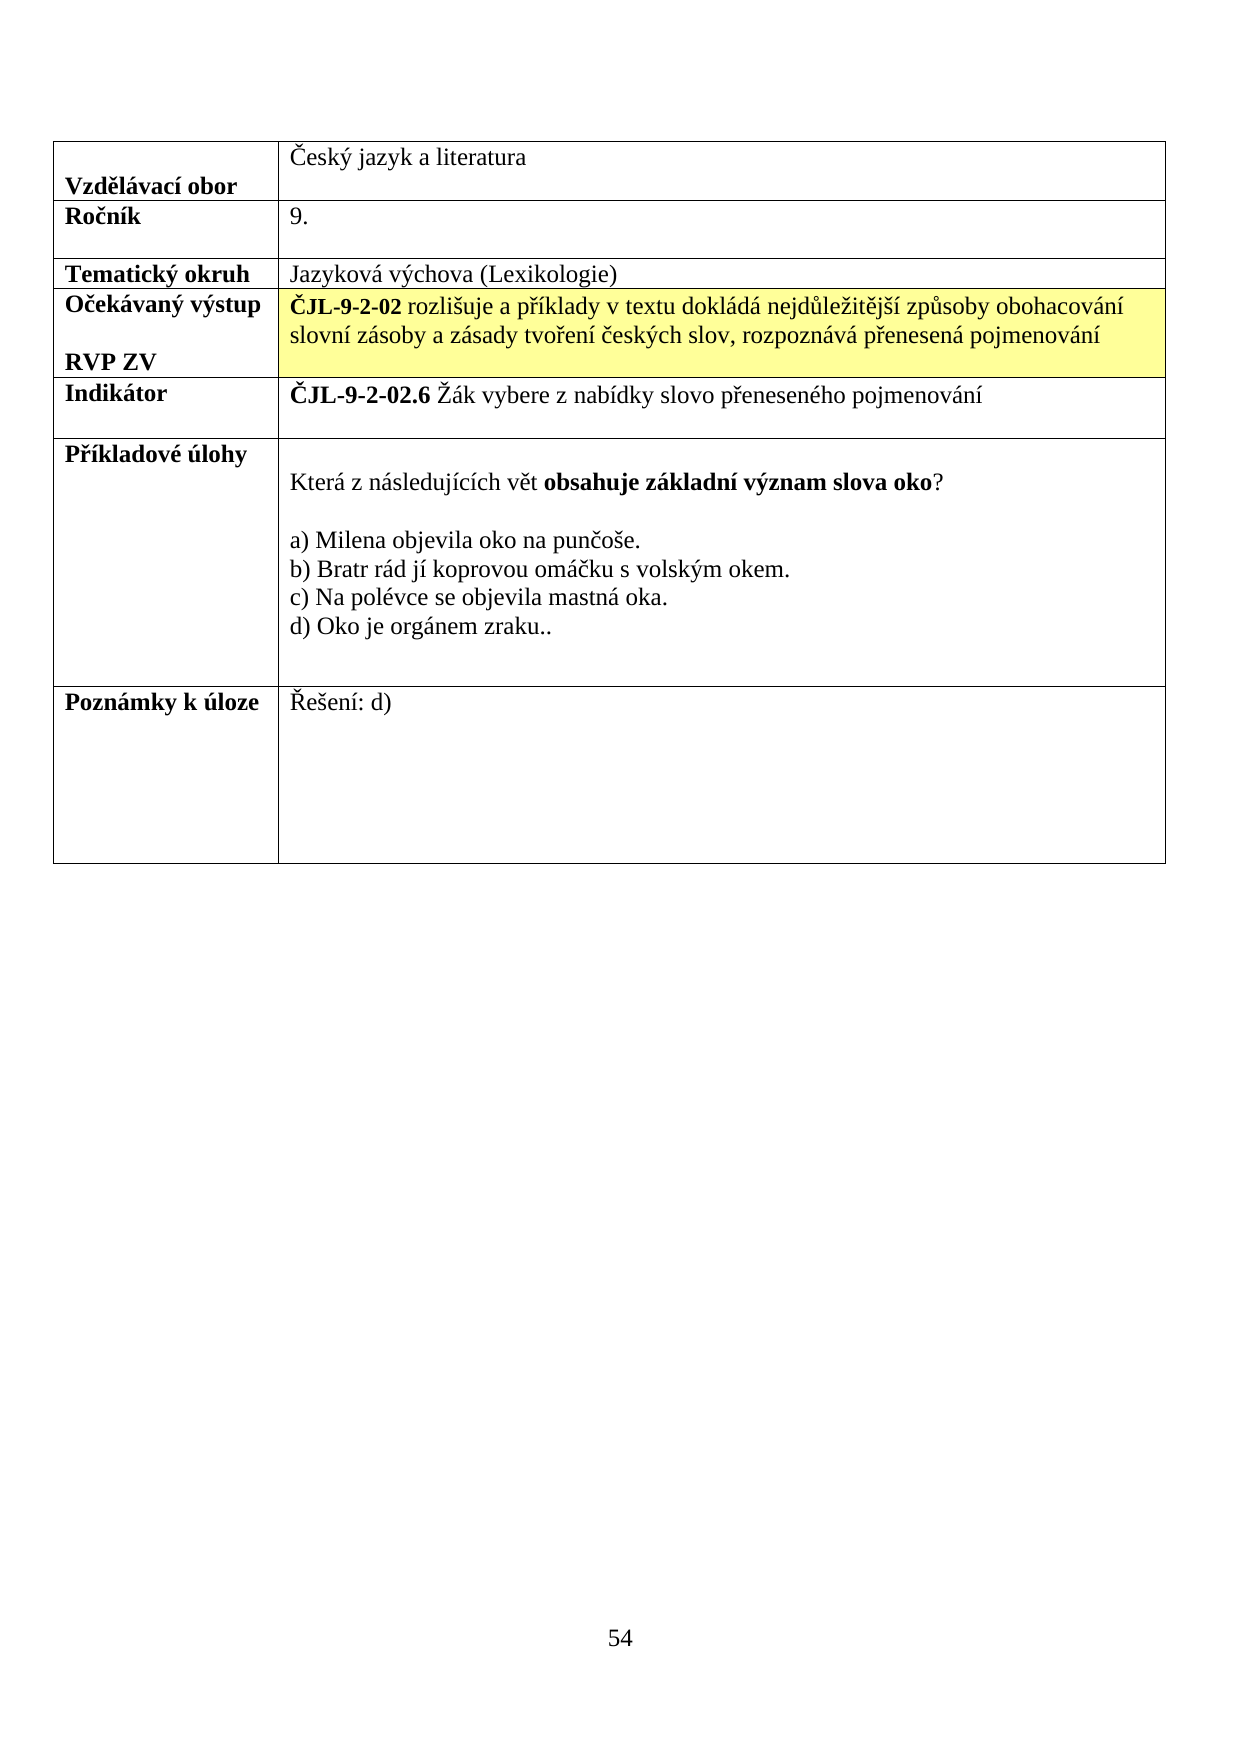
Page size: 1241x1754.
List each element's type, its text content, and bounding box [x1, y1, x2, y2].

table_header Vzdělávací obor [54, 142, 278, 200]
table_cell Indikátor [54, 378, 278, 438]
table_cell Očekávaný výstup RVP ZV [54, 289, 278, 377]
table_cell Ročník [54, 201, 278, 258]
table_cell Příkladové úlohy [54, 439, 278, 686]
table_cell Poznámky k úloze [54, 687, 278, 863]
table_cell Která z následujících vět obsahuje základní význam slova oko? a) Milena objevila oko na punčoše. b) Bratr rád jí koprovou omáčku s volským okem. c) Na polévce se objevila mastná oka. d) Oko je orgánem zraku.. [279, 439, 1165, 686]
table_cell Jazyková výchova (Lexikologie) [279, 259, 1165, 288]
table_cell Tematický okruh [54, 259, 278, 288]
table_cell ČJL-9-2-02.6 Žák vybere z nabídky slovo přeneseného pojmenování [279, 378, 1165, 438]
table_cell ČJL-9-2-02 rozlišuje a příklady v textu dokládá nejdůležitější způsoby obohacování slovní zásoby a zásady tvoření českých slov, rozpoznává přenesená pojmenování [279, 289, 1165, 377]
table_cell Řešení: d) [279, 687, 1165, 863]
table_header Český jazyk a literatura [279, 142, 1165, 200]
table_cell 9. [279, 201, 1165, 258]
